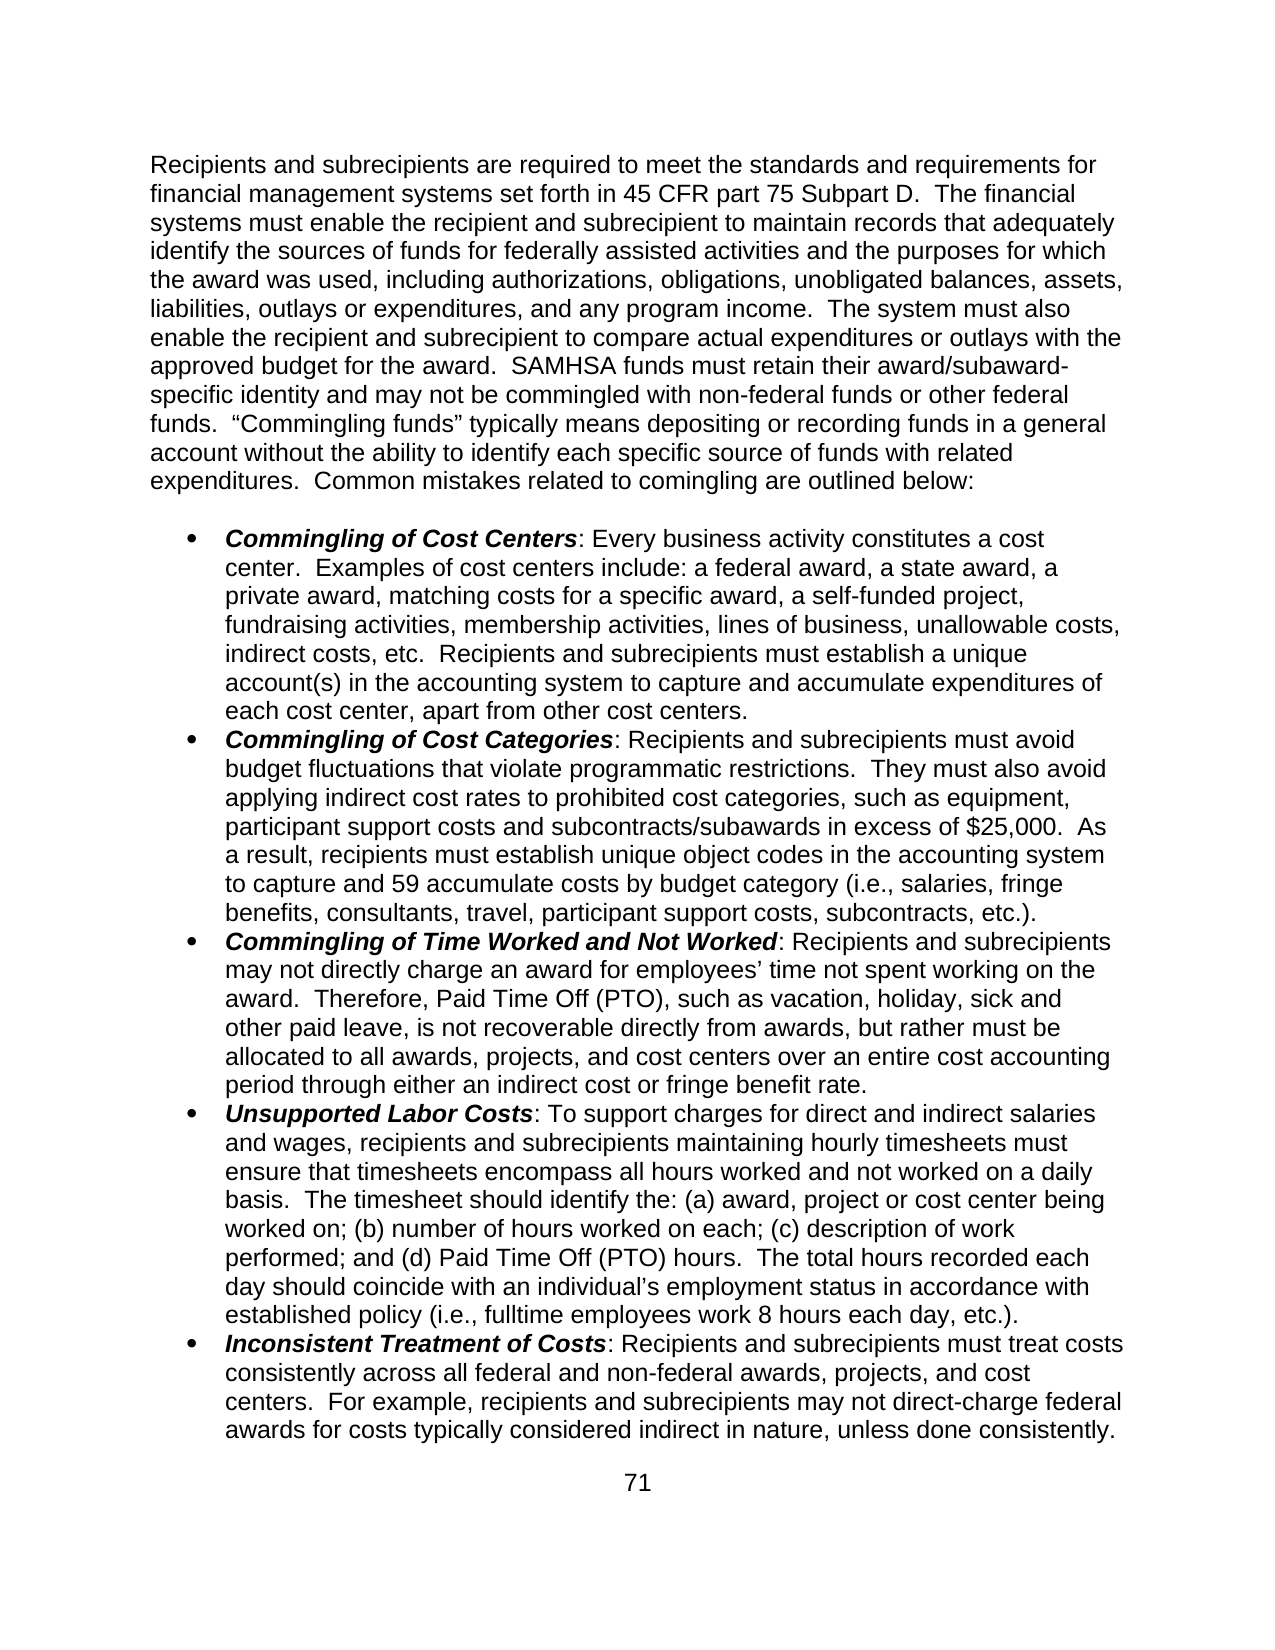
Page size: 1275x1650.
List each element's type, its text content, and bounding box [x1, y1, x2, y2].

list Commingling of Cost Centers: Every business activity constitutes a cost center. Examples of cost centers include: a federal award, a state award, a private award, matching costs for a specific award, a self-funded project, fundraising activities, membership activities, lines of business, unallowable costs, indirect costs, etc. Recipients and subrecipients must establish a unique account(s) in the accounting system to capture and accumulate expenditures of each cost center, apart from other cost centers. [187, 524, 1125, 725]
list Commingling of Time Worked and Not Worked: Recipients and subrecipients may not directly charge an award for employees’ time not spent working on the award. Therefore, Paid Time Off (PTO), such as vacation, holiday, sick and other paid leave, is not recoverable directly from awards, but rather must be allocated to all awards, projects, and cost centers over an entire cost accounting period through either an indirect cost or fringe benefit rate. [187, 926, 1125, 1099]
text Recipients and subrecipients are required to meet the standards and requirements for financial management systems set forth in 45 CFR part 75 Subpart D. The financial systems must enable the recipient and subrecipient to maintain records that adequately identify the sources of funds for federally assisted activities and the purposes for which the award was used, including authorizations, obligations, unobligated balances, assets, liabilities, outlays or expenditures, and any program income. The system must also enable the recipient and subrecipient to compare actual expenditures or outlays with the approved budget for the award. SAMHSA funds must retain their award/subaward-specific identity and may not be commingled with non-federal funds or other federal funds. “Commingling funds” typically means depositing or recording funds in a general account without the ability to identify each specific source of funds with related expenditures. Common mistakes related to comingling are outlined below: [150, 150, 1125, 495]
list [187, 1329, 1125, 1444]
list Commingling of Cost Categories: Recipients and subrecipients must avoid budget fluctuations that violate programmatic restrictions. They must also avoid applying indirect cost rates to prohibited cost categories, such as equipment, participant support costs and subcontracts/subawards in excess of $25,000. As a result, recipients must establish unique object codes in the accounting system to capture and 59 accumulate costs by budget category (i.e., salaries, fringe benefits, consultants, travel, participant support costs, subcontracts, etc.). [187, 725, 1125, 926]
list Unsupported Labor Costs: To support charges for direct and indirect salaries and wages, recipients and subrecipients maintaining hourly timesheets must ensure that timesheets encompass all hours worked and not worked on a daily basis. The timesheet should identify the: (a) award, project or cost center being worked on; (b) number of hours worked on each; (c) description of work performed; and (d) Paid Time Off (PTO) hours. The total hours recorded each day should coincide with an individual’s employment status in accordance with established policy (i.e., fulltime employees work 8 hours each day, etc.). [187, 1099, 1125, 1329]
